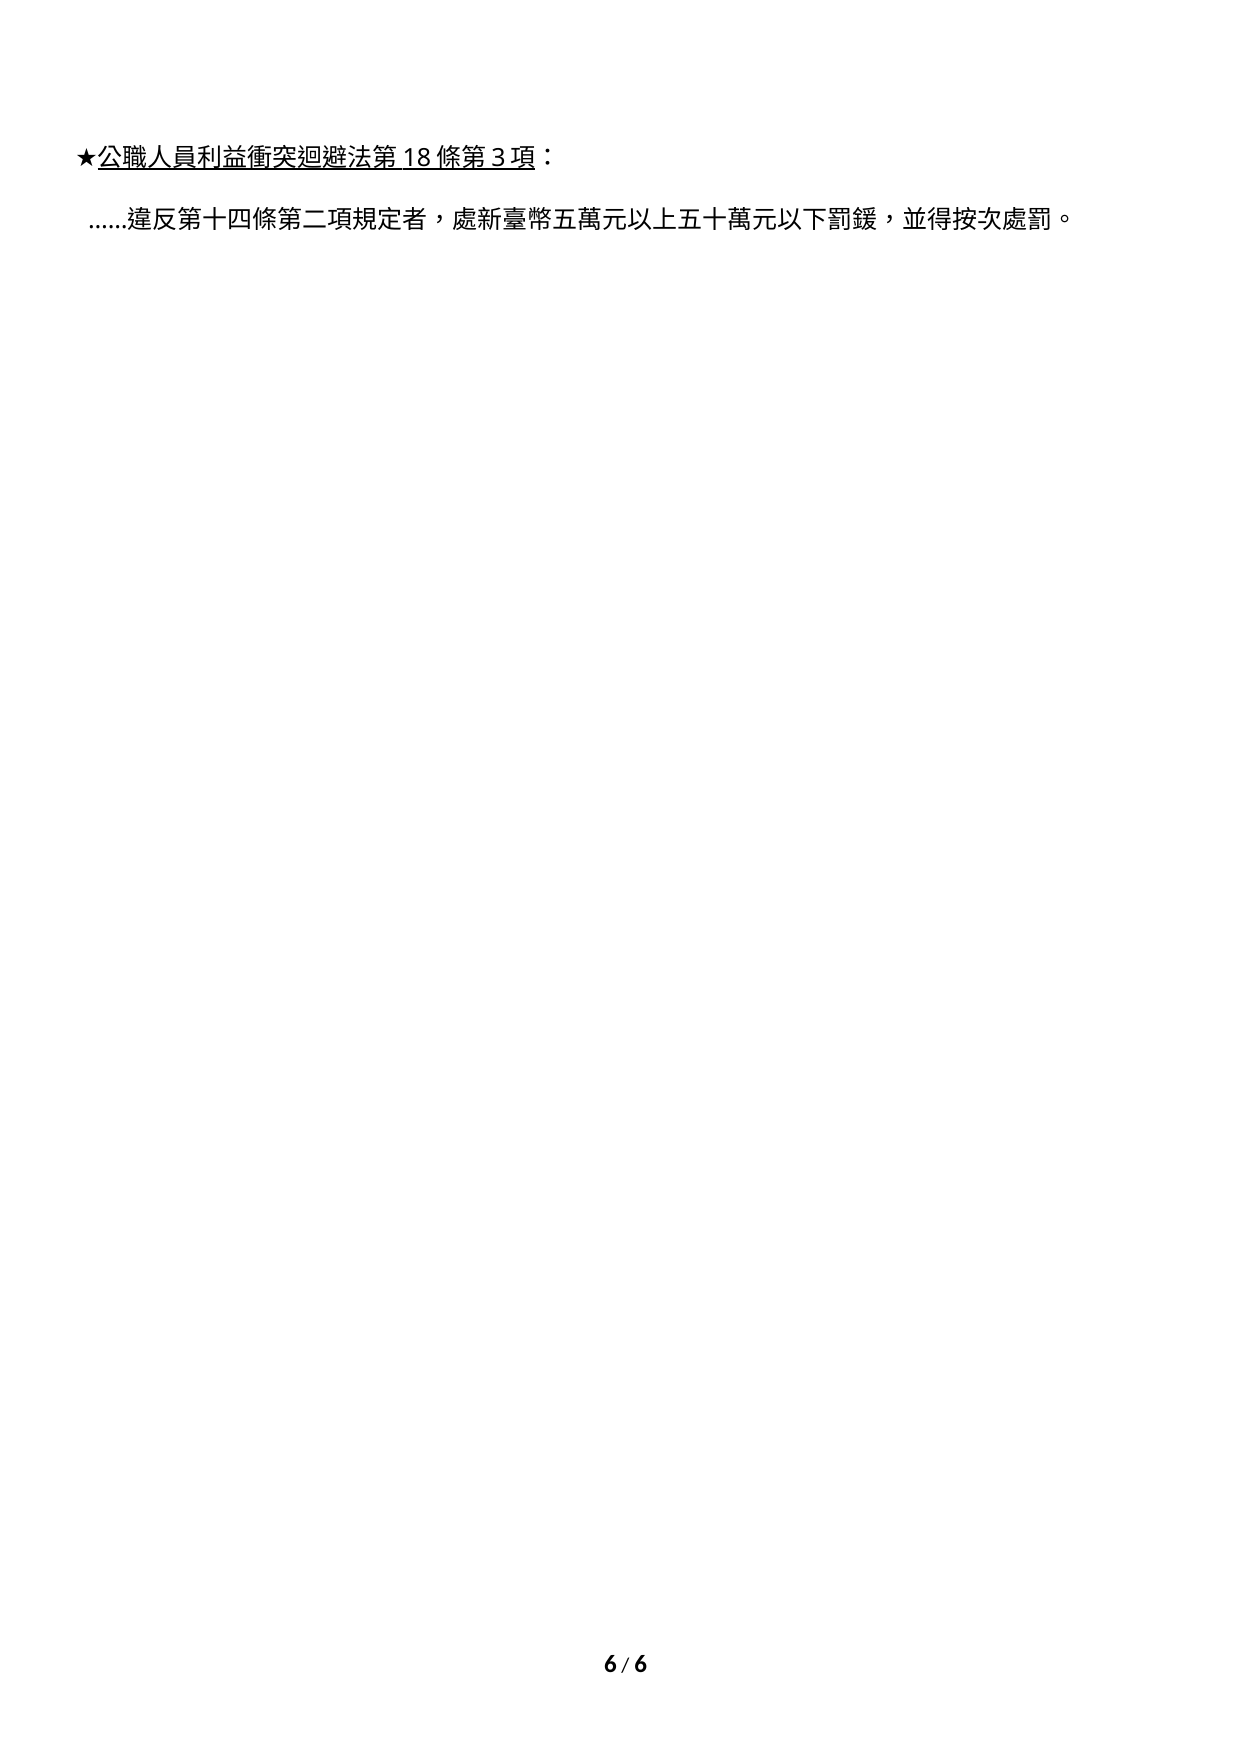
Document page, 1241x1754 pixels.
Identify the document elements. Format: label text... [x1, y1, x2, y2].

text ……違反第十四條第二項規定者，處新臺幣五萬元以上五十萬元以下罰鍰，並得按次處罰。 [62, 187, 1204, 249]
text ★公職人員利益衝突迴避法第18條第3項： [62, 124, 1204, 187]
